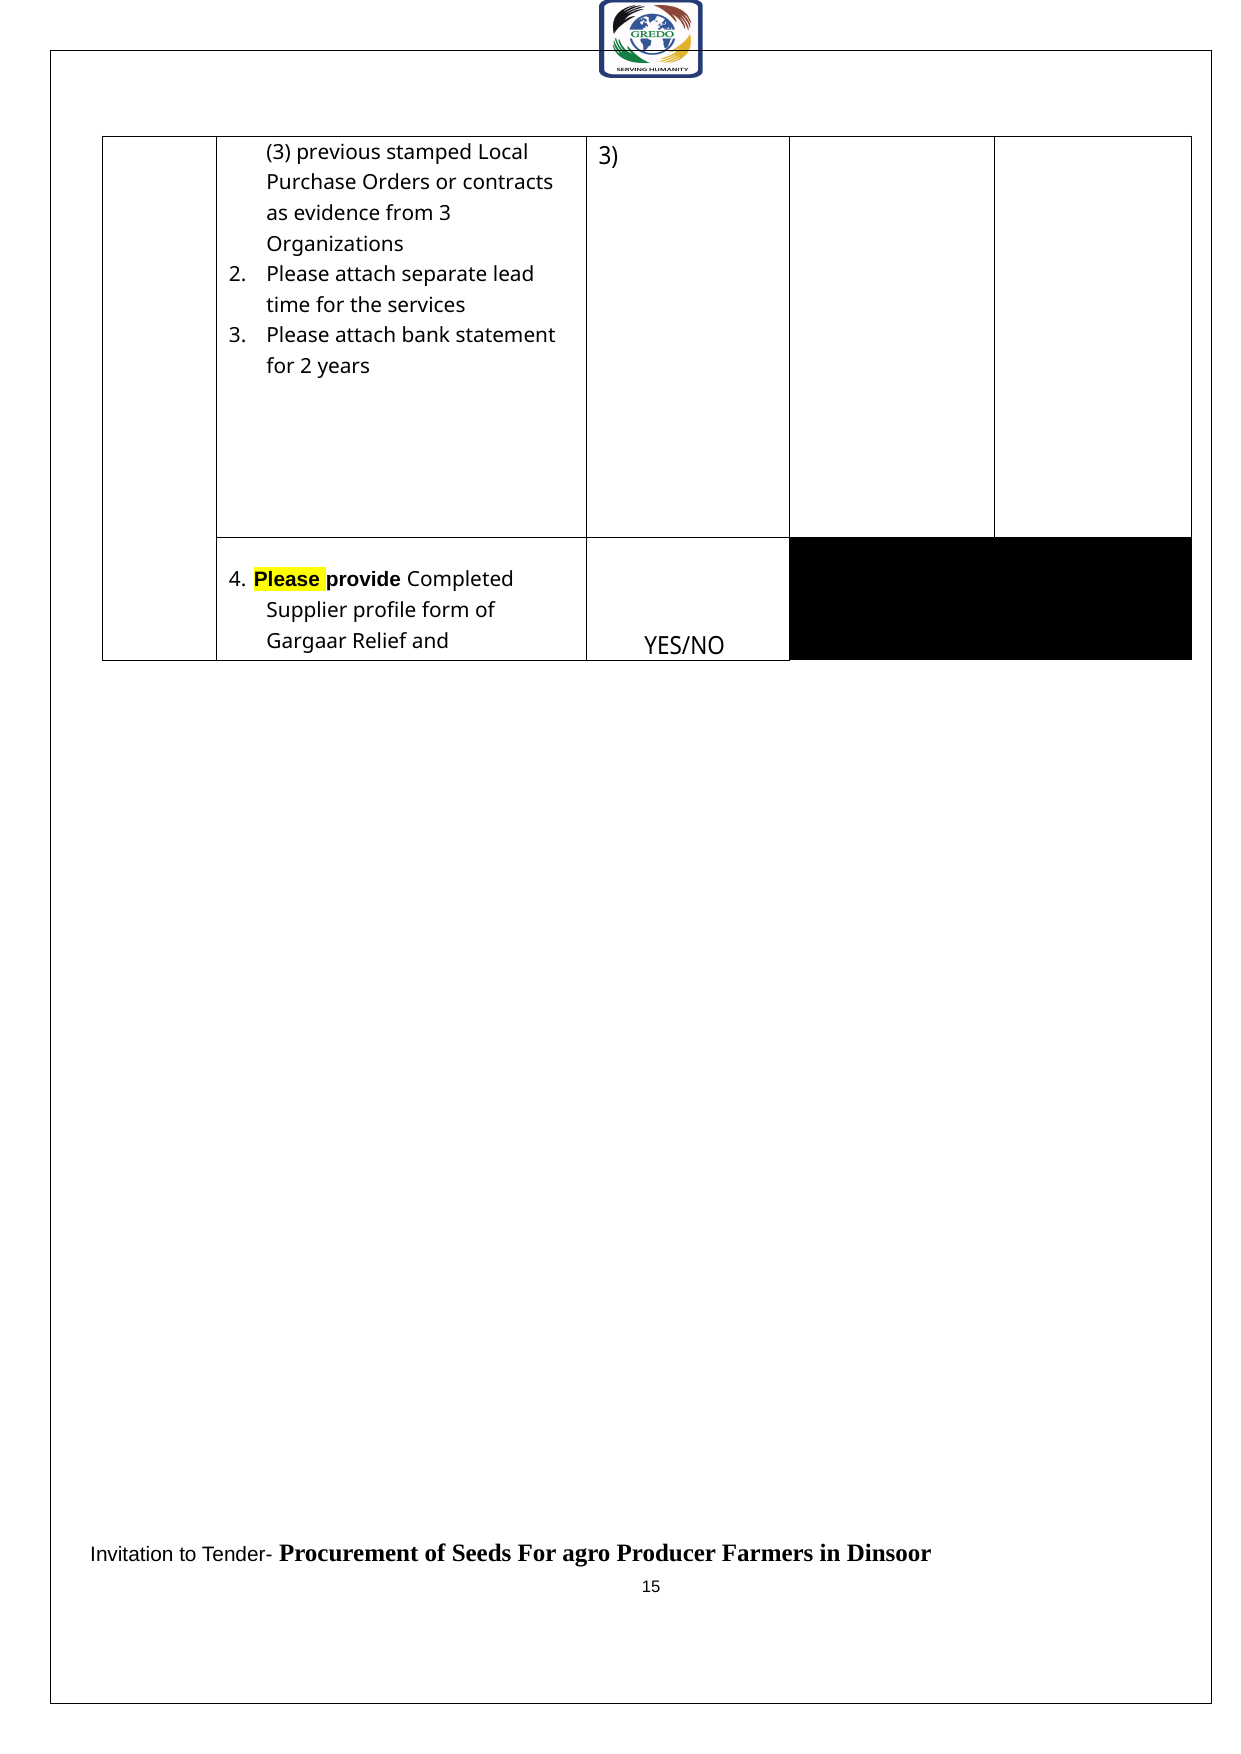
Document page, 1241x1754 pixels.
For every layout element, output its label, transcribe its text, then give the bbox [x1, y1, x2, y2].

table_cell [790, 137, 994, 537]
picture [599, 0, 703, 50]
picture [599, 51, 703, 78]
table_cell [790, 538, 994, 660]
table_cell [995, 137, 1191, 537]
table_cell [994, 538, 1192, 660]
table_cell 3) [587, 137, 789, 537]
table_cell YES/NO [587, 538, 789, 660]
table_cell 4. Please provide Completed Supplier profile form of Gargaar Relief and [217, 538, 586, 660]
